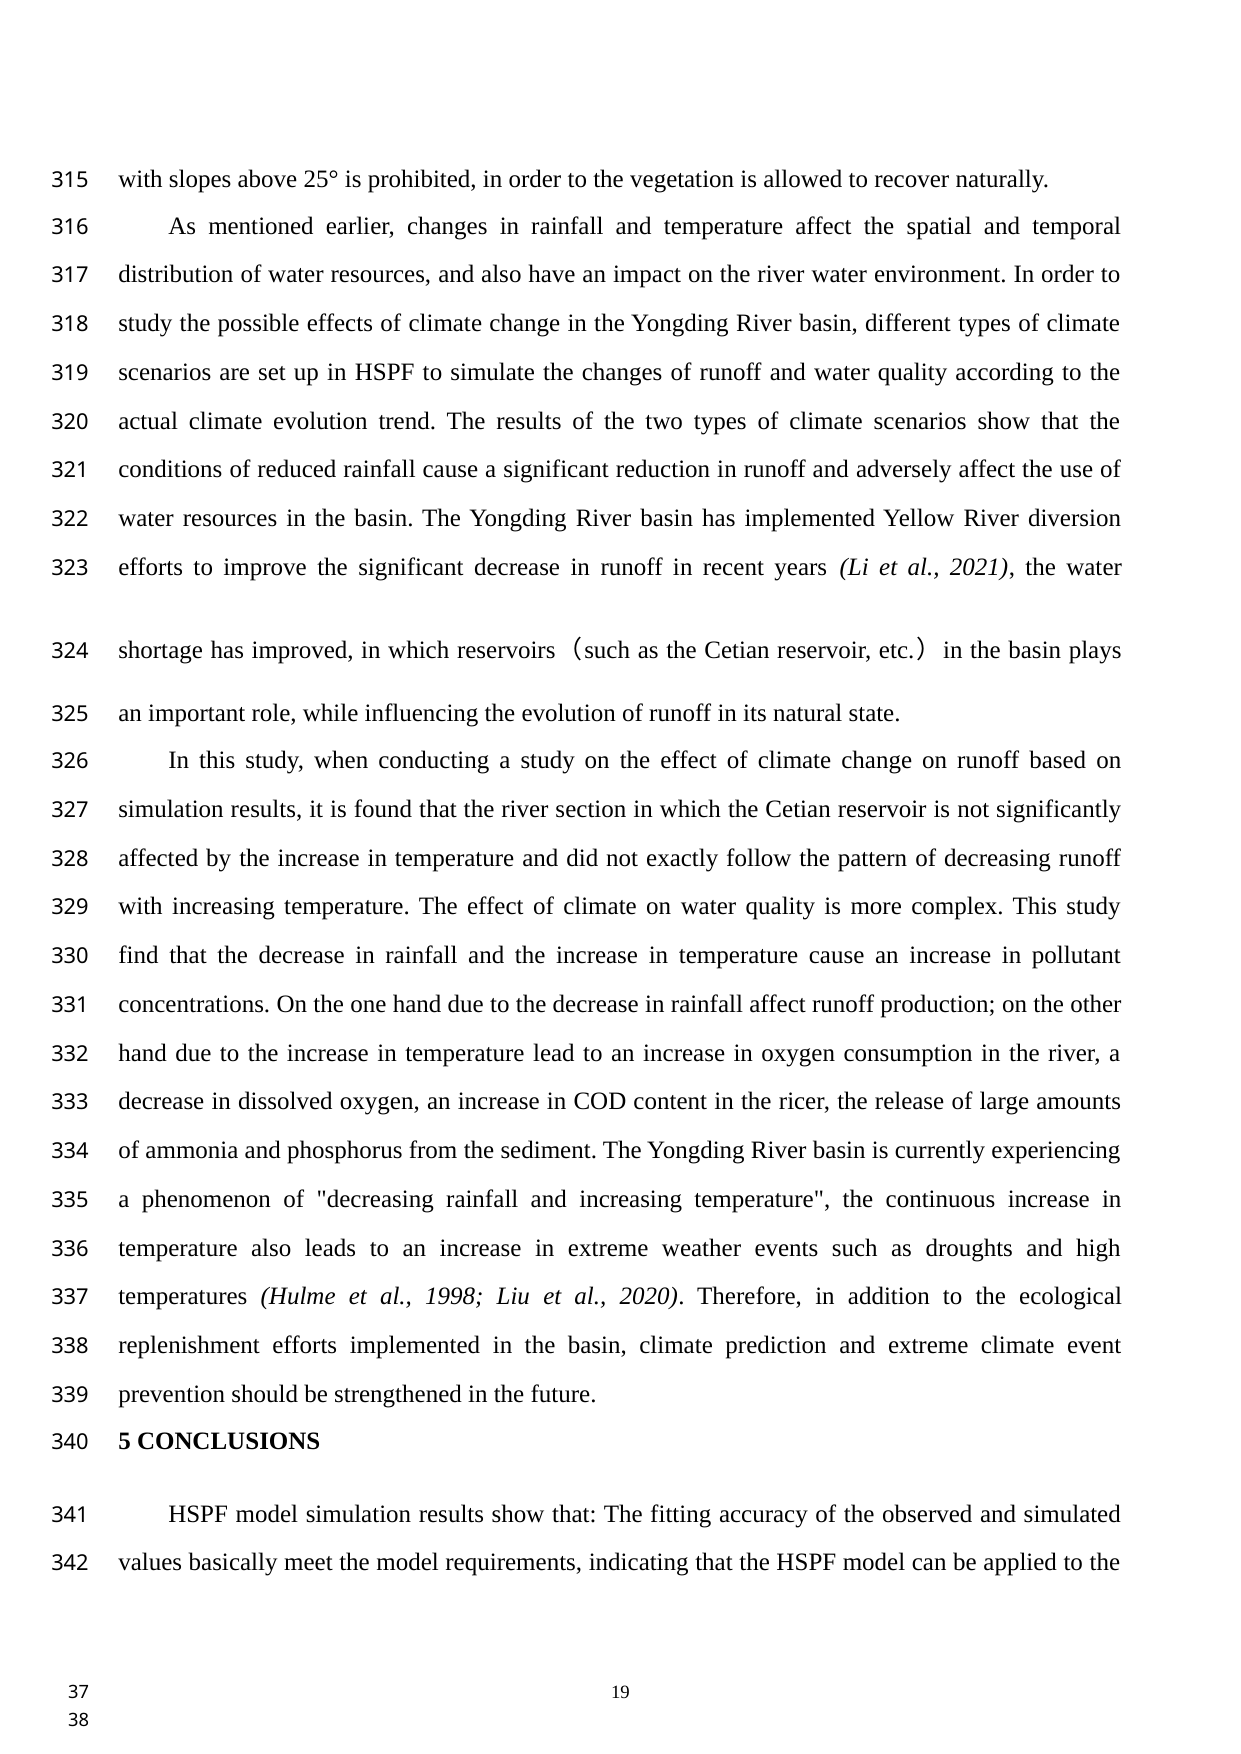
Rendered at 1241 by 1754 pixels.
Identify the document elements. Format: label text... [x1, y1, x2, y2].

text In this study, when conducting a study on the effect of climate change on runoff based on simulation results, it is found that the river section in which the Cetian reservoir is not significantly affected by the increase in temperature and did not exactly follow the pattern of decreasing runoff with increasing temperature. The effect of climate on water quality is more complex. This study find that the decrease in rainfall and the increase in temperature cause an increase in pollutant concentrations. On the one hand due to the decrease in rainfall affect runoff production; on the other hand due to the increase in temperature lead to an increase in oxygen consumption in the river, a decrease in dissolved oxygen, an increase in COD content in the ricer, the release of large amounts of ammonia and phosphorus from the sediment. The Yongding River basin is currently experiencing a phenomenon of "decreasing rainfall and increasing temperature", the continuous increase in temperature also leads to an increase in extreme weather events such as droughts and high temperatures (Hulme et al., 1998; Liu et al., 2020). Therefore, in addition to the ecological replenishment efforts implemented in the basin, climate prediction and extreme climate event prevention should be strengthened in the future. [118, 743, 1122, 1409]
subtitle 5 CONCLUSIONS [118, 1424, 1122, 1456]
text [118, 162, 1122, 194]
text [118, 1497, 1122, 1578]
text As mentioned earlier, changes in rainfall and temperature affect the spatial and temporal distribution of water resources, and also have an impact on the river water environment. In order to study the possible effects of climate change in the Yongding River basin, different types of climate scenarios are set up in HSPF to simulate the changes of runoff and water quality according to the actual climate evolution trend. The results of the two types of climate scenarios show that the conditions of reduced rainfall cause a significant reduction in runoff and adversely affect the use of water resources in the basin. The Yongding River basin has implemented Yellow River diversion efforts to improve the significant decrease in runoff in recent years (Li et al., 2021), the water shortage has improved, in which reservoirs（such as the Cetian reservoir, etc.）in the basin plays an important role, while influencing the evolution of runoff in its natural state. [118, 209, 1122, 729]
